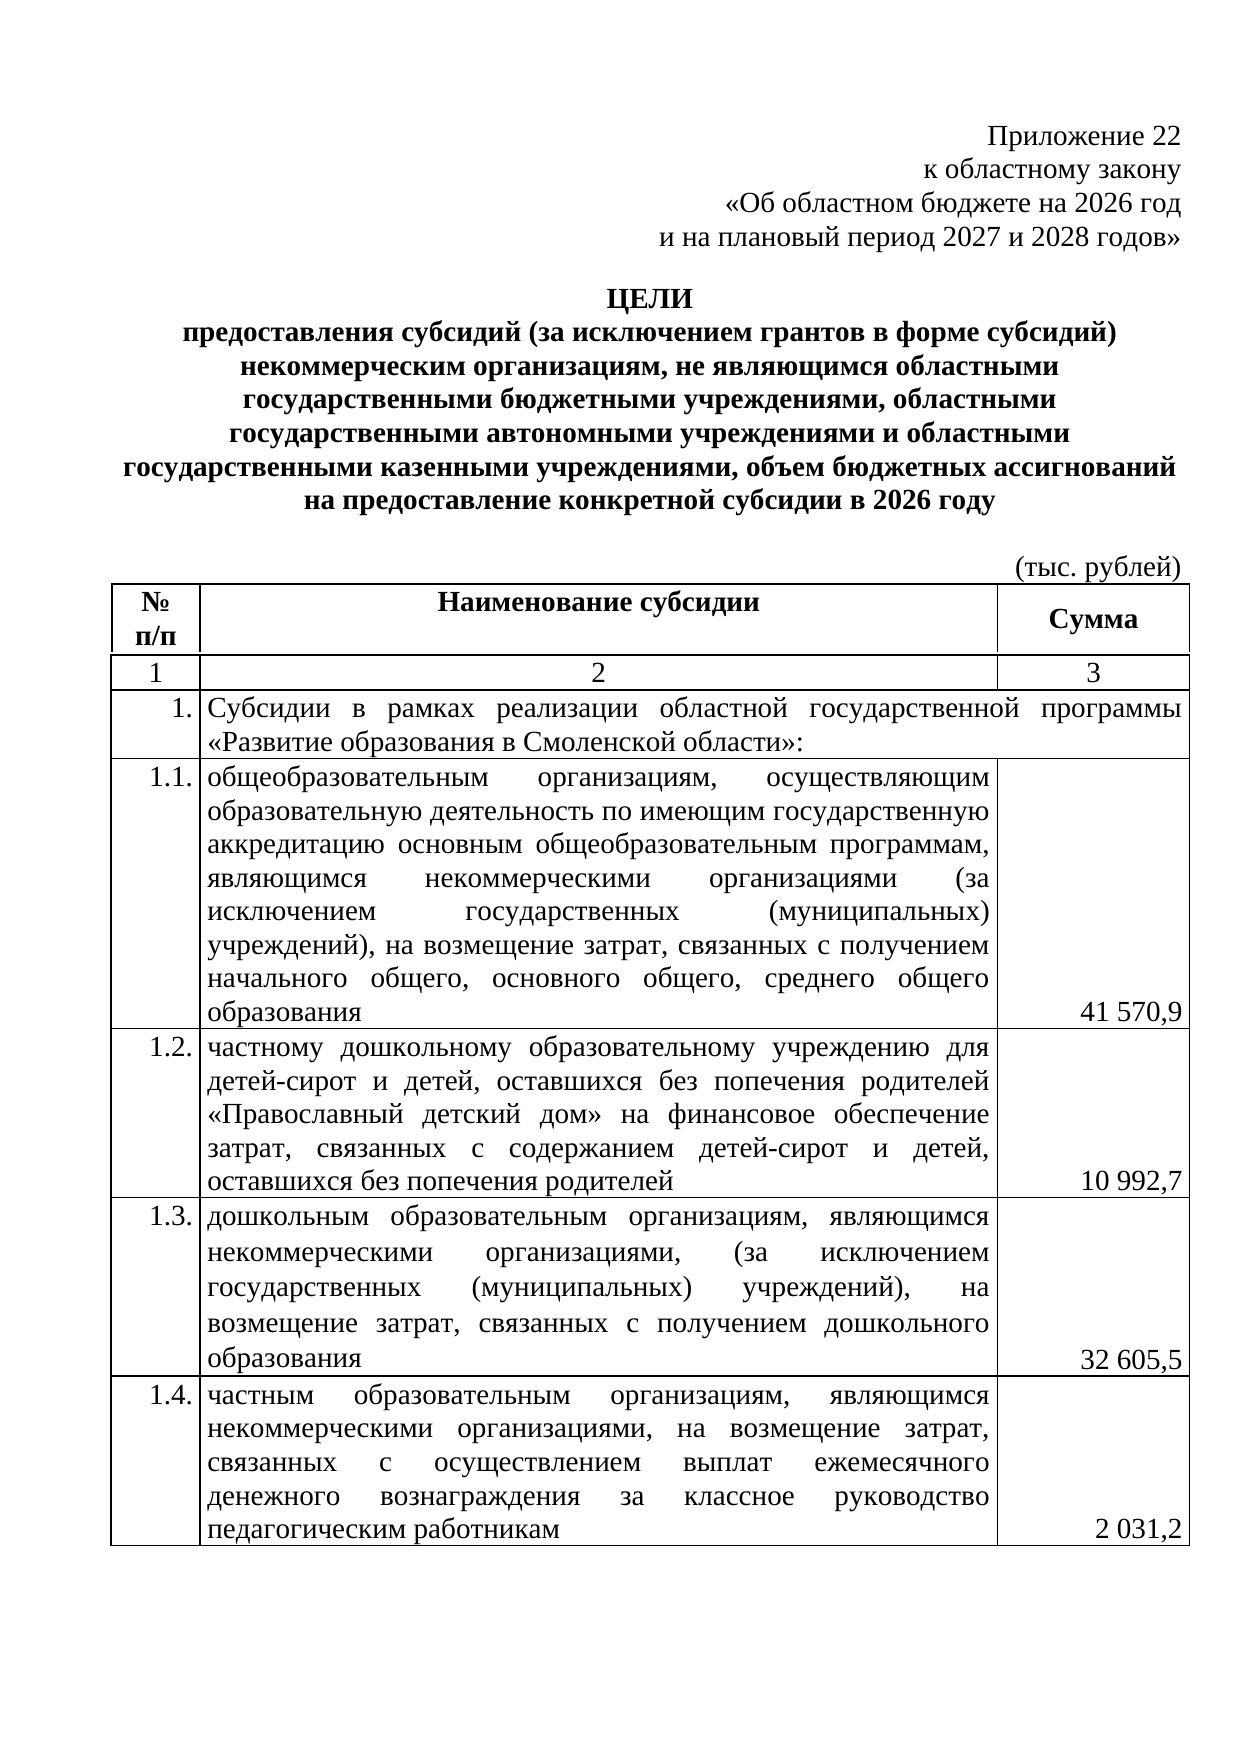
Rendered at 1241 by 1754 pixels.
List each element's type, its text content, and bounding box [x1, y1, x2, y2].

table_header 2 [201, 656, 997, 689]
table_cell 1.3. [112, 1198, 199, 1375]
table_cell дошкольным образовательным организациям, являющимся некоммерческими организациями, (за исключением государственных (муниципальных) учреждений), на возмещение затрат, связанных с получением дошкольного образования [201, 1198, 997, 1375]
text Приложение 22 [118, 118, 1181, 152]
table_cell 2 031,2 [998, 1377, 1189, 1545]
table_cell частным образовательным организациям, являющимся некоммерческими организациями, на возмещение затрат, связанных с осуществлением выплат ежемесячного денежного вознаграждения за классное руководство педагогическим работникам [201, 1377, 997, 1545]
text предоставления субсидий (за исключением грантов в форме субсидий) некоммерческим организациям, не являющимся областными государственными бюджетными учреждениями, областными государственными автономными учреждениями и областными государственными казенными учреждениями, объем бюджетных ассигнований на предоставление конкретной субсидии в 2026 году [118, 314, 1181, 516]
table_header 3 [998, 656, 1189, 689]
table_cell общеобразовательным организациям, осуществляющим образовательную деятельность по имеющим государственную аккредитацию основным общеобразовательным программам, являющимся некоммерческими организациями (за исключением государственных (муниципальных) учреждений), на возмещение затрат, связанных с получением начального общего, основного общего, среднего общего образования [201, 759, 997, 1028]
text ЦЕЛИ [118, 281, 1181, 314]
table_cell 41 570,9 [998, 759, 1189, 1028]
table_cell 1.4. [112, 1377, 199, 1545]
table_cell 1.2. [112, 1029, 199, 1197]
text к областному закону [118, 152, 1181, 185]
table_header Сумма [998, 585, 1189, 652]
text (тыс. рублей) [118, 549, 1181, 583]
table_cell 1.1. [112, 759, 199, 1028]
table_header Наименование субсидии [201, 585, 997, 652]
text и на плановый период 2027 и 2028 годов» [118, 219, 1181, 252]
text «Об областном бюджете на 2026 год [118, 185, 1181, 219]
table_header 1 [112, 656, 199, 689]
table_header № п/п [113, 585, 199, 652]
table_cell 32 605,5 [998, 1198, 1189, 1375]
table_cell 1. [112, 691, 199, 758]
table_cell 10 992,7 [998, 1029, 1189, 1197]
table_cell частному дошкольному образовательному учреждению для детей-сирот и детей, оставшихся без попечения родителей «Православный детский дом» на финансовое обеспечение затрат, связанных с содержанием детей-сирот и детей, оставшихся без попечения родителей [201, 1029, 997, 1197]
table_cell Субсидии в рамках реализации областной государственной программы «Развитие образования в Смоленской области»: [201, 691, 1189, 758]
